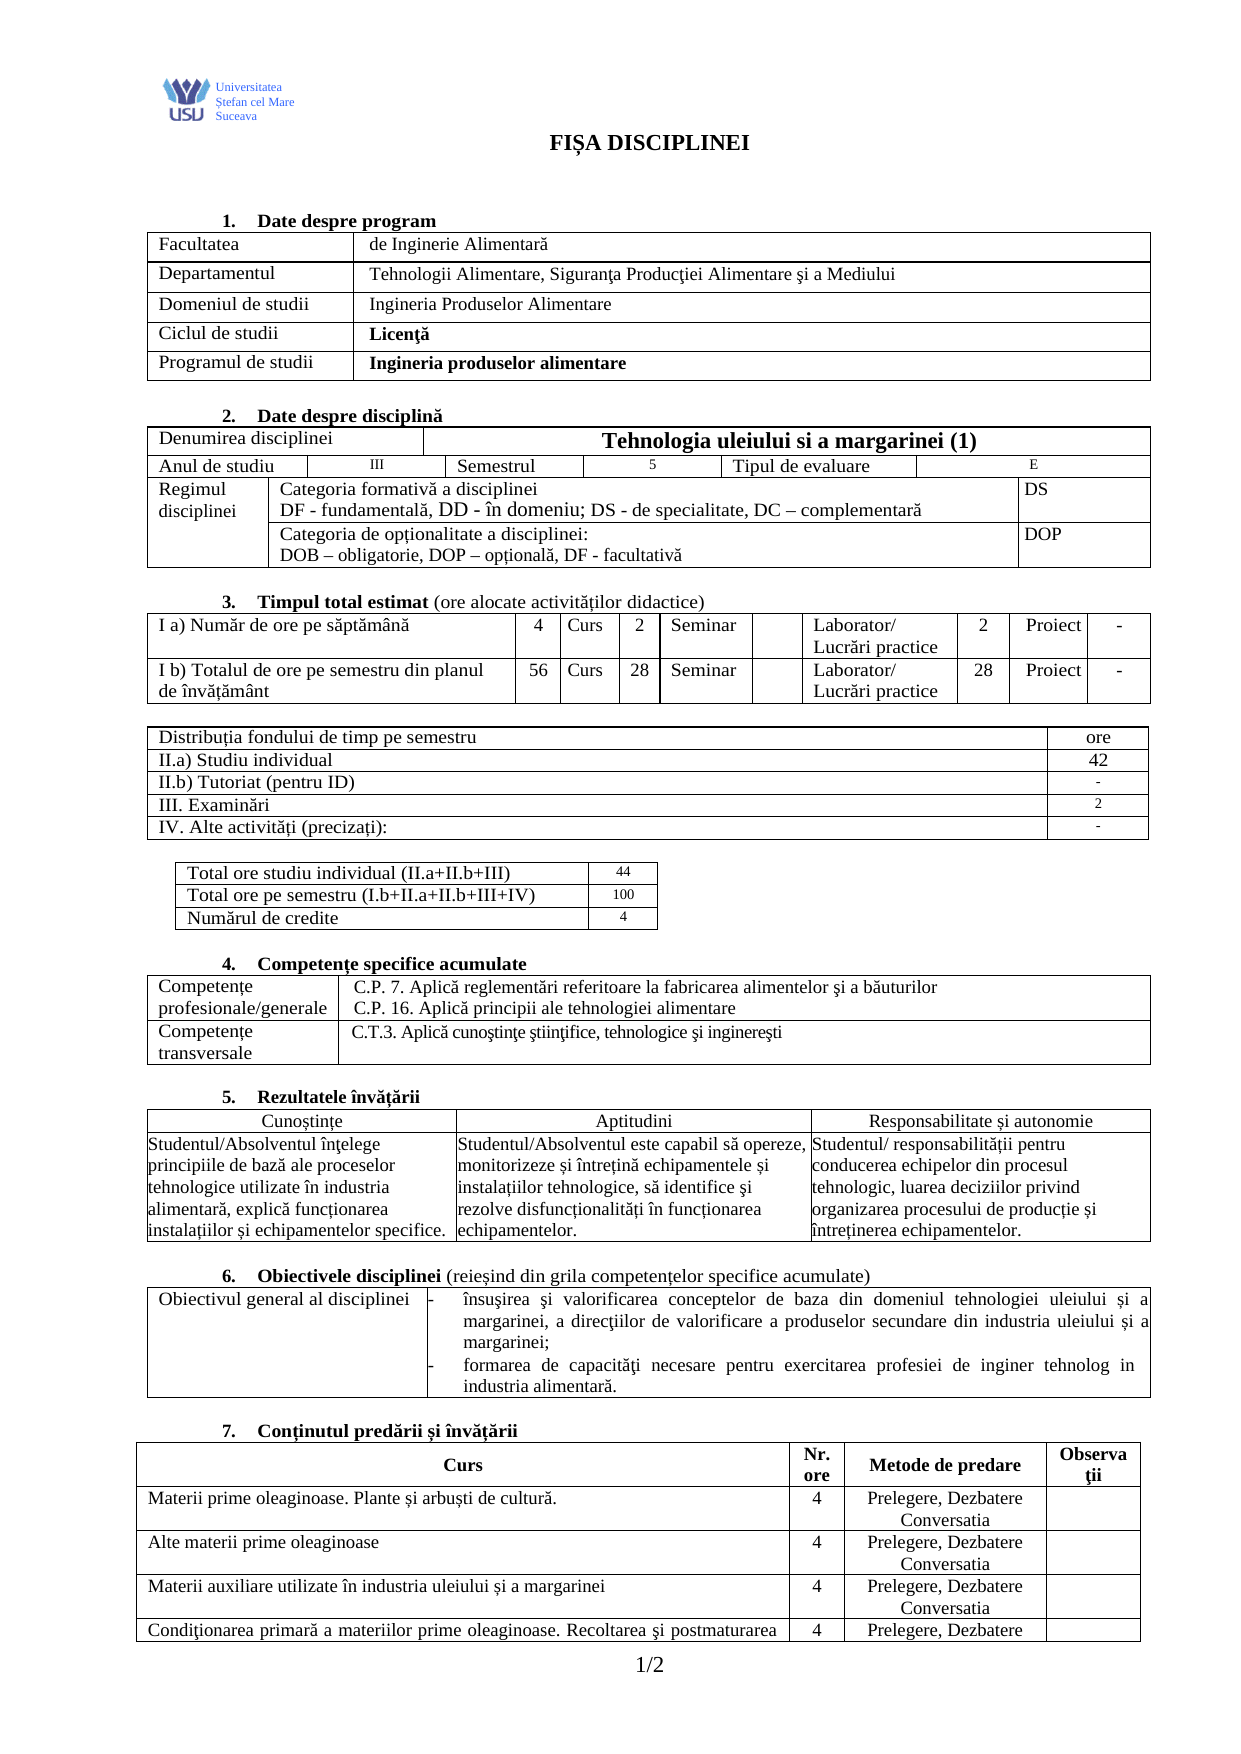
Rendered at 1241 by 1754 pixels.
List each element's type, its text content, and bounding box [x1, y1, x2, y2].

list Rezultatele învățării [222, 1086, 1152, 1108]
table_header [753, 614, 802, 658]
table_cell Departamentul [148, 263, 353, 292]
table_cell E [917, 456, 1150, 477]
table_cell Prelegere, Dezbatere Conversatia [845, 1531, 1046, 1574]
table_cell Ingineria produselor alimentare [354, 352, 1150, 380]
table_cell III [308, 456, 445, 477]
table_header Obiectivul general al disciplinei [148, 1288, 427, 1397]
table_cell [1047, 1575, 1140, 1618]
table_header 4 [516, 614, 560, 658]
table_cell Licenţă [354, 323, 1150, 351]
table_cell Tehnologii Alimentare, Siguranţa Producţiei Alimentare şi a Mediului [354, 263, 1150, 292]
table_cell Tipul de evaluare [722, 456, 916, 477]
table_header Tehnologia uleiului si a margarinei (1) [917, 428, 1150, 455]
table_cell Studentul/Absolventul înţelege principiile de bază ale proceselor tehnologice utilizate în industria alimentară, explică funcționarea instalațiilor și echipamentelor specifice. [148, 1133, 456, 1241]
list Timpul total estimat (ore alocate activităților didactice) [222, 591, 1152, 612]
table_cell - [1088, 659, 1150, 703]
table_header Laborator/ Lucrări practice [803, 614, 957, 658]
table_cell Ciclul de studii [148, 323, 353, 351]
table_cell 28 [620, 659, 659, 703]
table_cell C.T.3. Aplică cunoştinţe ştiinţifice, tehnologice şi inginereşti [339, 1021, 1150, 1064]
table_header de Inginerie Alimentară [354, 233, 1150, 261]
table_cell [1047, 1487, 1140, 1530]
table_cell 4 [790, 1575, 844, 1618]
table_cell DS [1019, 478, 1150, 522]
table_cell Numărul de credite [176, 908, 588, 929]
table_header I a) Număr de ore pe săptămână [148, 614, 515, 658]
table_cell Prelegere, Dezbatere Conversatia [845, 1487, 1046, 1530]
table_cell 4 [589, 908, 657, 929]
list Conținutul predării și învățării [222, 1419, 1152, 1441]
table_cell 4 [790, 1531, 844, 1574]
table_cell Materii prime oleaginoase. Plante și arbuști de cultură. [137, 1487, 789, 1530]
table_cell III. Examinări [148, 795, 1047, 816]
table_header Cunoștințe [148, 1110, 456, 1132]
table_cell [753, 659, 802, 703]
list Date despre disciplină [222, 404, 1152, 426]
table_cell II.a) Studiu individual [148, 750, 1047, 771]
table_cell [1047, 1531, 1140, 1574]
table_cell Laborator/ Lucrări practice [803, 659, 957, 703]
table_cell IV. Alte activități (precizați): [148, 817, 1047, 838]
table_cell Curs [561, 659, 619, 703]
table_cell Domeniul de studii [148, 293, 353, 322]
table_cell [1047, 1619, 1140, 1641]
table_cell 100 [589, 885, 657, 907]
table_cell 28 [958, 659, 1009, 703]
table_header Aptitudini [457, 1110, 811, 1132]
table_header Seminar [661, 614, 752, 658]
table_header 44 [589, 863, 657, 884]
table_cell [845, 1575, 1046, 1618]
table_header Proiect [1010, 614, 1087, 658]
list Competențe specifice acumulate [222, 953, 1152, 974]
table_header ore [1048, 728, 1148, 749]
table_cell Ingineria Produselor Alimentare [354, 293, 1150, 322]
table_header Nr. ore [790, 1443, 844, 1486]
table_header Observaţii [1047, 1443, 1140, 1486]
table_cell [137, 1619, 789, 1641]
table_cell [845, 1619, 1046, 1641]
table_header - [1088, 614, 1150, 658]
table_header 2 [958, 614, 1009, 658]
table_header Curs [561, 614, 619, 658]
table_cell Categoria formativă a disciplinei DF - fundamentală, DD - în domeniu; DS - de specialitate, DC – complementară [269, 478, 1018, 522]
table_cell 56 [516, 659, 560, 703]
table_header Competențe profesionale/generale [148, 976, 338, 1019]
table_cell - [1048, 772, 1148, 794]
table_cell 42 [1048, 750, 1148, 771]
table_cell DOP [1019, 523, 1150, 567]
table_header C.P. 7. Aplică reglementări referitoare la fabricarea alimentelor şi a băuturilor C.P. 16. Aplică principii ale tehnologiei alimentare [339, 976, 1150, 1019]
picture [159, 70, 213, 125]
table_header Facultatea [148, 233, 353, 261]
table_cell Proiect [1010, 659, 1087, 703]
table_cell 5 [584, 456, 721, 477]
list Obiectivele disciplinei (reieșind din grila competențelor specifice acumulate) [222, 1264, 1152, 1286]
table_header Distribuția fondului de timp pe semestru [148, 728, 1047, 749]
table_header 2 [620, 614, 659, 658]
table_cell Alte materii prime oleaginoase [137, 1531, 789, 1574]
table_header Total ore studiu individual (II.a+II.b+III) [176, 863, 588, 884]
list Date despre program [222, 210, 1152, 231]
table_cell Competențe transversale [148, 1021, 338, 1064]
table_cell Studentul/ responsabilității pentru conducerea echipelor din procesul tehnologic, luarea deciziilor privind organizarea procesului de producție și întreținerea echipamentelor. [812, 1133, 1150, 1241]
table_cell Categoria de opționalitate a disciplinei: DOB – obligatorie, DOP – opțională, DF - facultativă [269, 523, 1018, 567]
table_cell - [1048, 817, 1148, 838]
table_cell Materii auxiliare utilizate în industria uleiului și a margarinei [137, 1575, 789, 1618]
table_header Curs [137, 1443, 789, 1486]
table_cell 2 [1048, 795, 1148, 816]
table_cell II.b) Tutoriat (pentru ID) [148, 772, 1047, 794]
table_cell Programul de studii [148, 352, 353, 380]
table_cell Regimul disciplinei [148, 478, 268, 567]
table_cell Anul de studiu [148, 456, 307, 477]
table_cell 4 [790, 1487, 844, 1530]
table_header Denumirea disciplinei [148, 428, 423, 455]
table_cell Studentul/Absolventul este capabil să opereze, monitorizeze și întrețină echipamentele și instalațiilor tehnologice, să identifice şi rezolve disfuncționalități în funcționarea echipamentelor. [457, 1133, 811, 1241]
table_header însuşirea şi valorificarea conceptelor de baza din domeniul tehnologiei uleiului și a margarinei, a direcţiilor de valorificare a produselor secundare din industria uleiului și a margarinei; formarea de capacităţi necesare pentru exercitarea profesiei de inginer tehnolog in industria alimentară. [428, 1288, 1150, 1397]
text FIȘA DISCIPLINEI [274, 129, 1025, 155]
table_cell Seminar [661, 659, 752, 703]
table_header Metode de predare [845, 1443, 1046, 1486]
table_cell Total ore pe semestru (I.b+II.a+II.b+III+IV) [176, 885, 588, 907]
table_header Tehnologia uleiului si a margarinei (1) [424, 428, 721, 455]
table_header Responsabilitate și autonomie [812, 1110, 1150, 1132]
table_cell Semestrul [446, 456, 583, 477]
table_cell I b) Totalul de ore pe semestru din planul de învățământ [148, 659, 515, 703]
table_cell 4 [790, 1619, 844, 1641]
